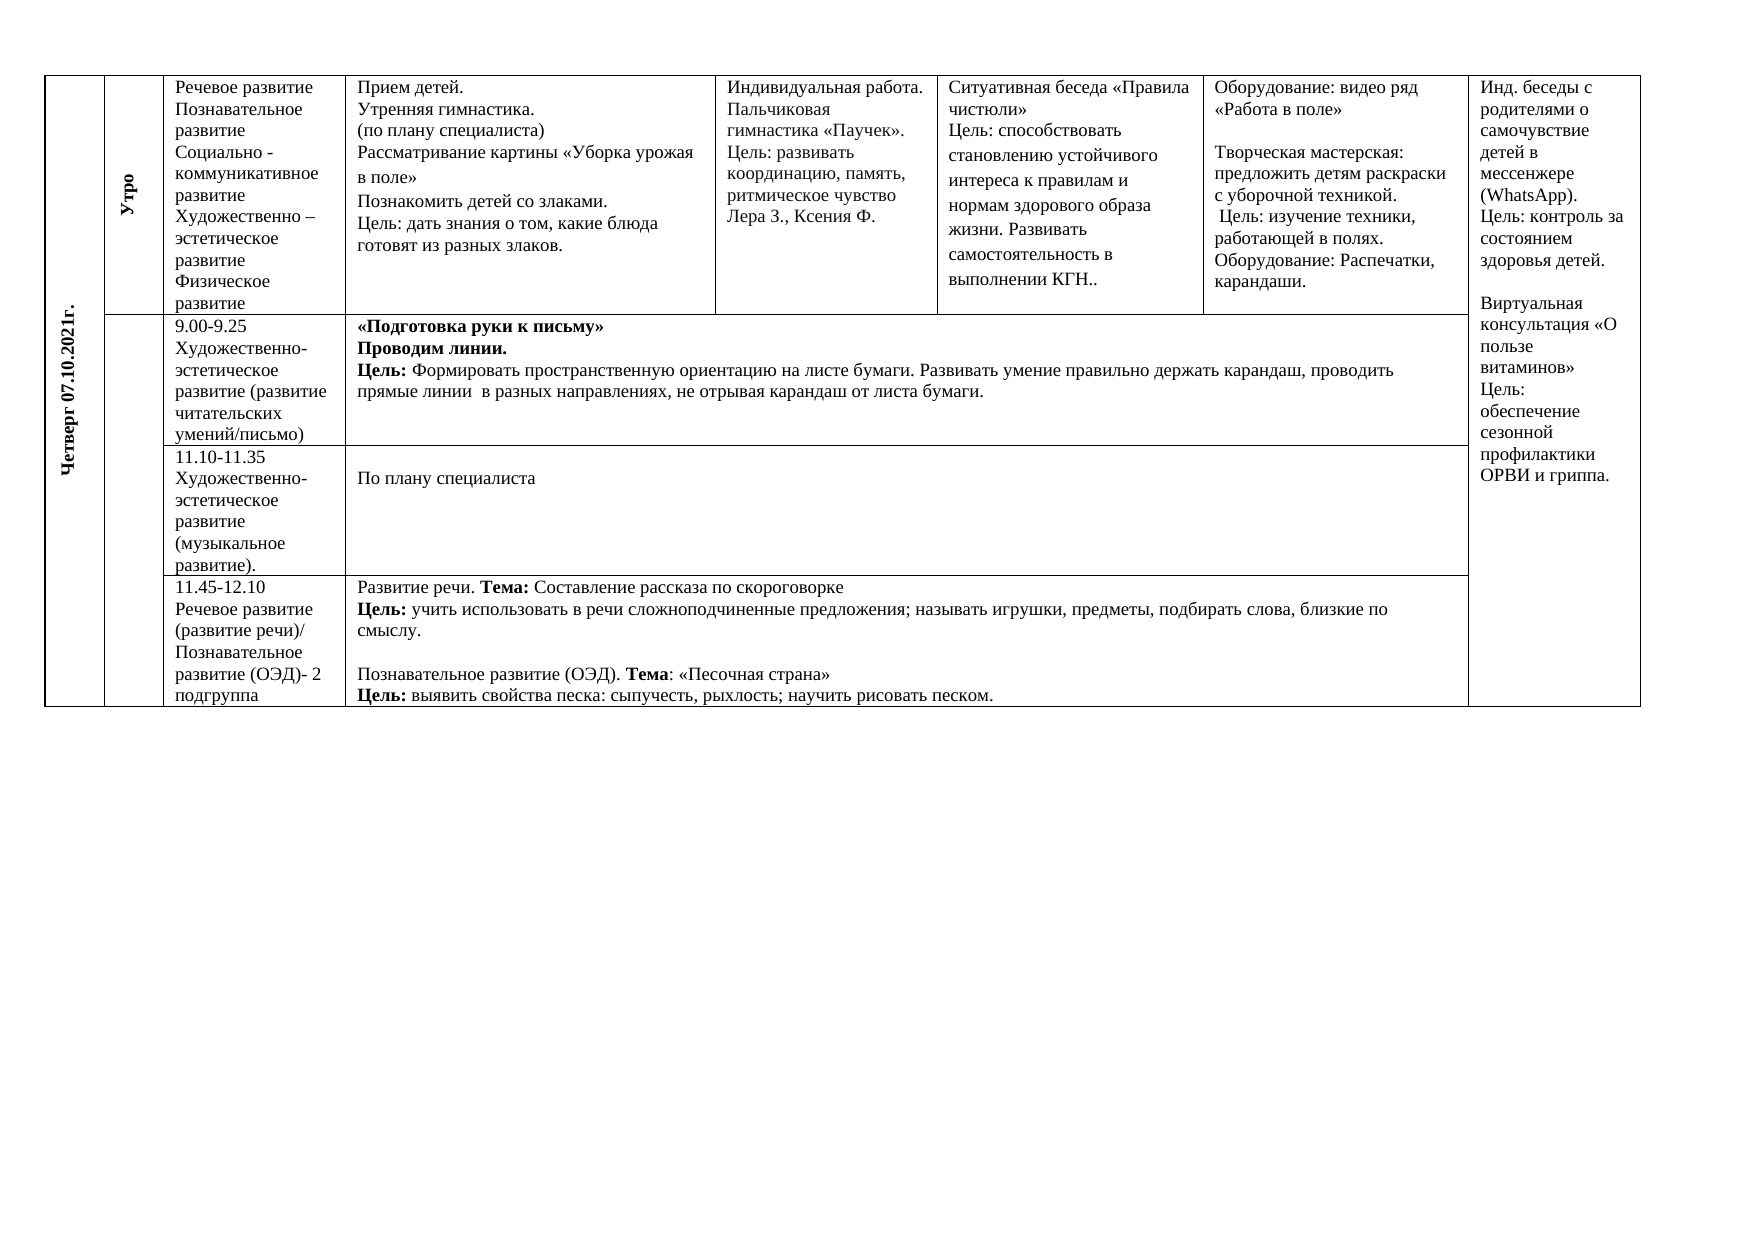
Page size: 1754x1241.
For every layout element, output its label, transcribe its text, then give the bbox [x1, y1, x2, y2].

table_cell Индивидуальная работа. Пальчиковая гимнастика «Паучек». Цель: развивать координацию, память, ритмическое чувство Лера З., Ксения Ф. [716, 76, 937, 314]
table_cell 11.45-12.10 Речевое развитие (развитие речи)/ Познавательное развитие (ОЭД)- 2 подгруппа [164, 576, 345, 706]
table_cell Прием детей. Утренняя гимнастика. (по плану специалиста) Рассматривание картины «Уборка урожая в поле» Познакомить детей со злаками. Цель: дать знания о том, какие блюда готовят из разных злаков. [346, 76, 715, 314]
table_cell «Подготовка руки к письму» Проводим линии. Цель: Формировать пространственную ориентацию на листе бумаги. Развивать умение правильно держать карандаш, проводить прямые линии в разных направлениях, не отрывая карандаш от листа бумаги. [346, 315, 1468, 445]
table_cell Оборудование: видео ряд «Работа в поле» Творческая мастерская: предложить детям раскраски с уборочной техникой. Цель: изучение техники, работающей в полях. Оборудование: Распечатки, карандаши. [1204, 76, 1468, 314]
table_cell 11.10-11.35 Художественно-эстетическое развитие (музыкальное развитие). [164, 446, 345, 575]
table_cell Утро [105, 76, 163, 314]
table_cell Речевое развитие Познавательное развитие Социально - коммуникативное развитие Художественно – эстетическое развитие Физическое развитие [164, 76, 345, 314]
table_cell Четверг 07.10.2021г. [46, 76, 104, 706]
table_cell 9.00-9.25 Художественно-эстетическое развитие (развитие читательских умений/письмо) [164, 315, 345, 445]
table_cell Развитие речи. Тема: Составление рассказа по скороговорке Цель: учить использовать в речи сложноподчиненные предложения; называть игрушки, предметы, подбирать слова, близкие по смыслу. Познавательное развитие (ОЭД). Тема: «Песочная страна» Цель: выявить свойства песка: сыпучесть, рыхлость; научить рисовать песком. [346, 576, 1468, 706]
table_cell Ситуативная беседа «Правила чистюли» Цель: способствовать становлению устойчивого интереса к правилам и нормам здорового образа жизни. Развивать самостоятельность в выполнении КГН.. [938, 76, 1203, 314]
table_cell [105, 315, 163, 706]
table_cell Инд. беседы с родителями о самочувствие детей в мессенжере (WhatsApp). Цель: контроль за состоянием здоровья детей. Виртуальная консультация «О пользе витаминов» Цель: обеспечение сезонной профилактики ОРВИ и гриппа. [1469, 76, 1640, 706]
table_cell По плану специалиста [346, 446, 1468, 575]
